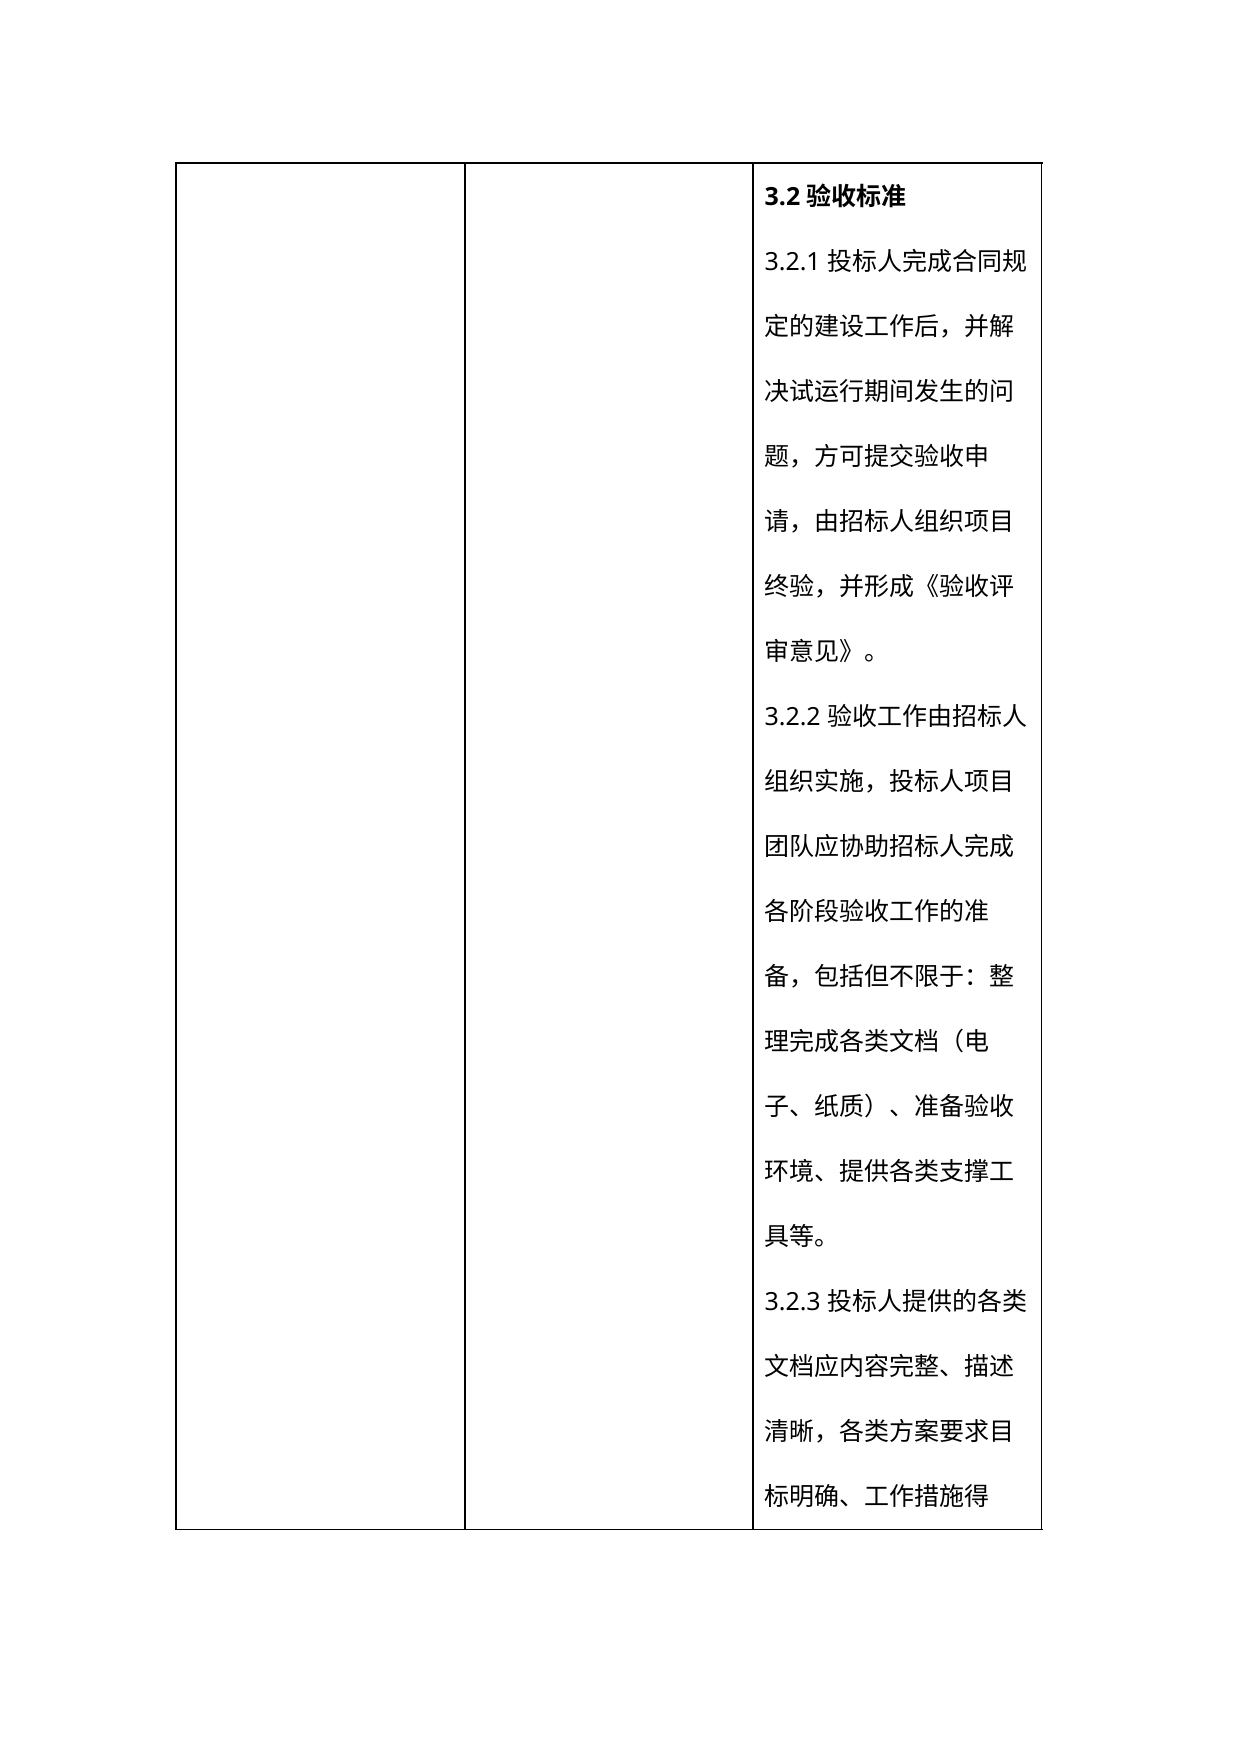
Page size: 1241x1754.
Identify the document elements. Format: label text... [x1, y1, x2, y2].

table_cell [466, 164, 752, 1528]
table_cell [754, 164, 1041, 1528]
table_cell 1 [177, 164, 464, 1528]
